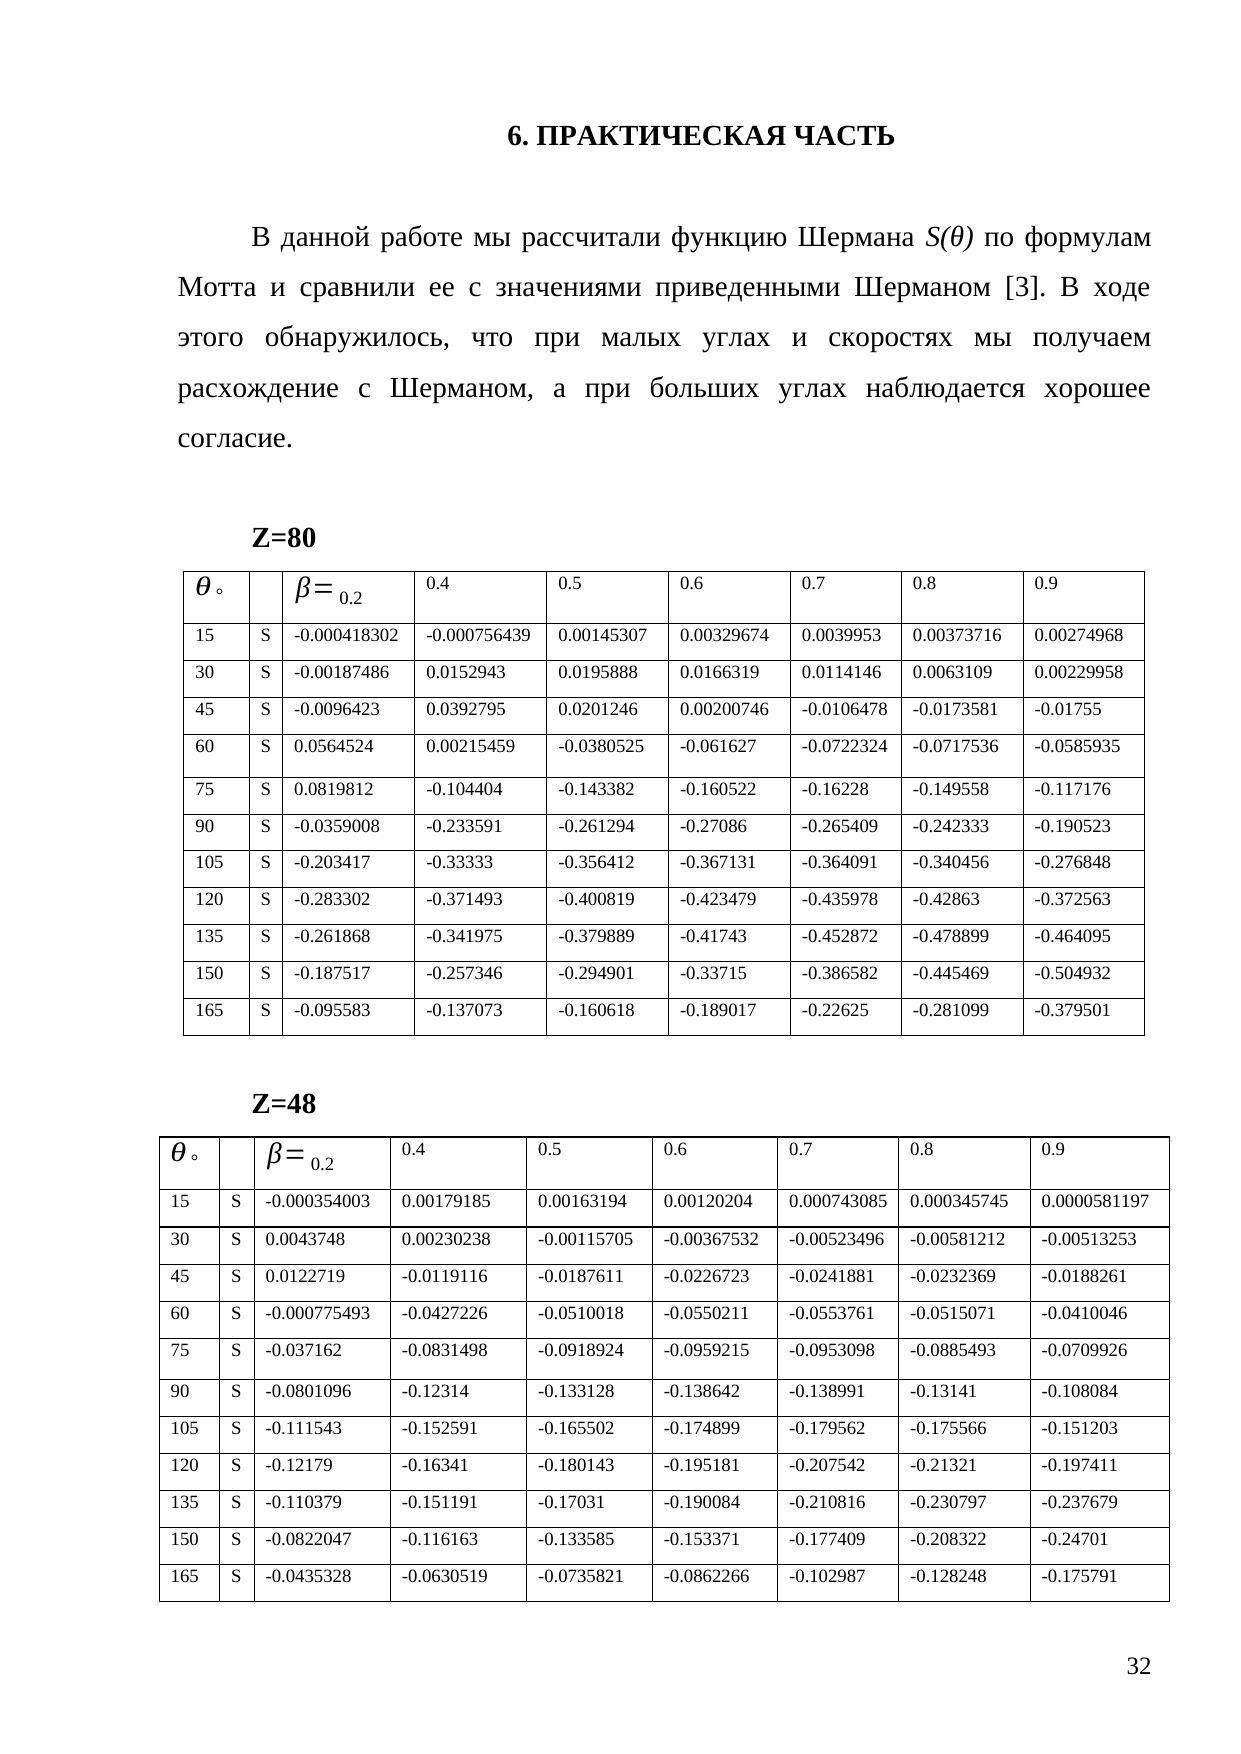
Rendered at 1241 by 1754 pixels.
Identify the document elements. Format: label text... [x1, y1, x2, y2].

table_cell -0.0585935 [1024, 735, 1144, 777]
table_cell 0.0392795 [415, 698, 546, 734]
table_header [220, 1138, 254, 1189]
table_cell -0.00367532 [653, 1228, 777, 1264]
table_cell 0.0166319 [669, 661, 790, 697]
table_cell -0.41743 [669, 925, 790, 961]
table_cell -0.0801096 [255, 1380, 390, 1416]
table_cell -0.0188261 [1031, 1265, 1169, 1301]
table_cell -0.0241881 [778, 1265, 898, 1301]
table_cell -0.230797 [899, 1491, 1030, 1527]
table_cell S [250, 962, 282, 998]
table_cell 0.0195888 [547, 661, 668, 697]
table_cell -0.037162 [255, 1339, 390, 1379]
table_cell 45 [184, 698, 249, 734]
table_cell 0.00215459 [415, 735, 546, 777]
table_cell -0.17031 [527, 1491, 652, 1527]
table_cell -0.00115705 [527, 1228, 652, 1264]
table_cell -0.189017 [669, 999, 790, 1035]
table_cell -0.237679 [1031, 1491, 1169, 1527]
table_cell 15 [160, 1190, 219, 1226]
table_cell S [220, 1491, 254, 1527]
table_cell 0.00120204 [653, 1190, 777, 1226]
table_header 0.5 [547, 572, 668, 623]
table_cell -0.151203 [1031, 1417, 1169, 1453]
table_cell 165 [184, 999, 249, 1035]
table_cell 0.00179185 [391, 1190, 526, 1226]
table_cell -0.464095 [1024, 925, 1144, 961]
table_cell -0.104404 [415, 778, 546, 813]
table_cell -0.153371 [653, 1528, 777, 1564]
table_cell -0.151191 [391, 1491, 526, 1527]
table_cell -0.095583 [283, 999, 414, 1035]
table_cell -0.117176 [1024, 778, 1144, 813]
table_cell -0.00523496 [778, 1228, 898, 1264]
table_cell -0.340456 [902, 851, 1023, 887]
table_cell -0.190523 [1024, 815, 1144, 850]
table_cell -0.165502 [527, 1417, 652, 1453]
table_header 0.6 [669, 572, 790, 623]
table_header 0.7 [778, 1138, 898, 1189]
table_cell -0.478899 [902, 925, 1023, 961]
table_cell -0.371493 [415, 888, 546, 924]
table_header 0.8 [902, 572, 1023, 623]
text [177, 118, 1152, 152]
table_cell -0.0831498 [391, 1339, 526, 1379]
table_cell -0.504932 [1024, 962, 1144, 998]
table_cell -0.294901 [547, 962, 668, 998]
table_cell S [220, 1265, 254, 1301]
table_cell -0.22625 [791, 999, 901, 1035]
table_cell -0.16341 [391, 1454, 526, 1490]
table_cell 0.0039953 [791, 624, 901, 660]
table_cell -0.000775493 [255, 1302, 390, 1337]
table_cell 135 [160, 1491, 219, 1527]
table_cell S [250, 888, 282, 924]
table_cell -0.0173581 [902, 698, 1023, 734]
table_header 0.5 [527, 1138, 652, 1189]
text Z=80 [177, 521, 1152, 554]
table_cell -0.364091 [791, 851, 901, 887]
table_cell -0.160522 [669, 778, 790, 813]
table_cell S [220, 1339, 254, 1379]
table_cell S [220, 1565, 254, 1601]
table_cell S [250, 778, 282, 813]
table_cell 60 [184, 735, 249, 777]
table_cell 0.0152943 [415, 661, 546, 697]
table_cell 30 [184, 661, 249, 697]
table_cell -0.0106478 [791, 698, 901, 734]
table_cell 0.00230238 [391, 1228, 526, 1264]
table_cell -0.379889 [547, 925, 668, 961]
table_cell 75 [160, 1339, 219, 1379]
table_cell -0.01755 [1024, 698, 1144, 734]
table_cell -0.210816 [778, 1491, 898, 1527]
table_cell 90 [160, 1380, 219, 1416]
table_cell 0.0564524 [283, 735, 414, 777]
table_cell S [250, 925, 282, 961]
table_cell -0.137073 [415, 999, 546, 1035]
table_header 0.4 [415, 572, 546, 623]
table_cell -0.00581212 [899, 1228, 1030, 1264]
table_cell S [250, 735, 282, 777]
table_cell 0.00200746 [669, 698, 790, 734]
table_cell -0.0226723 [653, 1265, 777, 1301]
table_cell -0.0709926 [1031, 1339, 1169, 1379]
table_cell 0.0122719 [255, 1265, 390, 1301]
table_cell -0.160618 [547, 999, 668, 1035]
table_cell -0.190084 [653, 1491, 777, 1527]
table_cell -0.110379 [255, 1491, 390, 1527]
table_header 0.8 [899, 1138, 1030, 1189]
table_cell 0.000743085 [778, 1190, 898, 1226]
table_cell -0.21321 [899, 1454, 1030, 1490]
table_cell 135 [184, 925, 249, 961]
table_cell -0.102987 [778, 1565, 898, 1601]
table_cell -0.0953098 [778, 1339, 898, 1379]
table_cell -0.0515071 [899, 1302, 1030, 1337]
table_cell -0.24701 [1031, 1528, 1169, 1564]
table_cell 0.0043748 [255, 1228, 390, 1264]
table_cell -0.195181 [653, 1454, 777, 1490]
table_cell -0.000354003 [255, 1190, 390, 1226]
table_cell -0.187517 [283, 962, 414, 998]
table_cell -0.0119116 [391, 1265, 526, 1301]
table_cell -0.0717536 [902, 735, 1023, 777]
table_cell -0.203417 [283, 851, 414, 887]
table_cell -0.133128 [527, 1380, 652, 1416]
table_cell -0.000756439 [415, 624, 546, 660]
table_cell S [250, 661, 282, 697]
table_cell 150 [160, 1528, 219, 1564]
table_cell 150 [184, 962, 249, 998]
table_cell -0.27086 [669, 815, 790, 850]
table_cell 0.0114146 [791, 661, 901, 697]
table_cell -0.111543 [255, 1417, 390, 1453]
table_cell -0.341975 [415, 925, 546, 961]
table_cell -0.174899 [653, 1417, 777, 1453]
table_header 0.2 [283, 572, 414, 623]
table_cell -0.143382 [547, 778, 668, 813]
table_cell -0.0862266 [653, 1565, 777, 1601]
table_cell -0.197411 [1031, 1454, 1169, 1490]
table_cell -0.0630519 [391, 1565, 526, 1601]
table_cell 0.0063109 [902, 661, 1023, 697]
table_cell -0.0553761 [778, 1302, 898, 1337]
table_cell -0.233591 [415, 815, 546, 850]
table_cell S [220, 1228, 254, 1264]
table_cell -0.175791 [1031, 1565, 1169, 1601]
table_cell -0.180143 [527, 1454, 652, 1490]
table_header ° [160, 1138, 219, 1189]
table_cell -0.33333 [415, 851, 546, 887]
table_header 0.9 [1031, 1138, 1169, 1189]
table_cell 120 [184, 888, 249, 924]
table_cell -0.061627 [669, 735, 790, 777]
table_cell S [250, 815, 282, 850]
table_cell S [250, 698, 282, 734]
table_cell -0.13141 [899, 1380, 1030, 1416]
table_cell -0.00187486 [283, 661, 414, 697]
table_cell 30 [160, 1228, 219, 1264]
table_cell 0.00163194 [527, 1190, 652, 1226]
table_cell 0.00229958 [1024, 661, 1144, 697]
table_header 0.9 [1024, 572, 1144, 623]
table_cell -0.242333 [902, 815, 1023, 850]
table_cell -0.175566 [899, 1417, 1030, 1453]
table_cell -0.0510018 [527, 1302, 652, 1337]
table_cell -0.265409 [791, 815, 901, 850]
table_cell -0.0735821 [527, 1565, 652, 1601]
table_cell 0.0000581197 [1031, 1190, 1169, 1226]
table_cell -0.0232369 [899, 1265, 1030, 1301]
table_cell 0.00274968 [1024, 624, 1144, 660]
table_cell -0.281099 [902, 999, 1023, 1035]
table_cell S [250, 999, 282, 1035]
text Z=48 [177, 1086, 1152, 1120]
table_cell -0.435978 [791, 888, 901, 924]
table_cell 0.000345745 [899, 1190, 1030, 1226]
table_cell 105 [160, 1417, 219, 1453]
table_cell 0.00329674 [669, 624, 790, 660]
table_cell S [220, 1528, 254, 1564]
table_cell -0.33715 [669, 962, 790, 998]
table_cell -0.0410046 [1031, 1302, 1169, 1337]
table_cell -0.356412 [547, 851, 668, 887]
table_cell -0.0959215 [653, 1339, 777, 1379]
table_cell S [250, 851, 282, 887]
table_cell -0.138642 [653, 1380, 777, 1416]
table_cell -0.000418302 [283, 624, 414, 660]
table_cell -0.149558 [902, 778, 1023, 813]
table_cell S [220, 1190, 254, 1226]
table_cell -0.12179 [255, 1454, 390, 1490]
table_cell S [220, 1454, 254, 1490]
table_cell S [220, 1380, 254, 1416]
table_cell -0.372563 [1024, 888, 1144, 924]
table_cell -0.367131 [669, 851, 790, 887]
table_cell 75 [184, 778, 249, 813]
table_cell 165 [160, 1565, 219, 1601]
table_cell -0.379501 [1024, 999, 1144, 1035]
table_cell -0.42863 [902, 888, 1023, 924]
table_cell S [220, 1302, 254, 1337]
table_cell -0.0096423 [283, 698, 414, 734]
table_cell -0.152591 [391, 1417, 526, 1453]
table_cell -0.12314 [391, 1380, 526, 1416]
table_cell -0.423479 [669, 888, 790, 924]
table_cell -0.261868 [283, 925, 414, 961]
table_cell -0.0187611 [527, 1265, 652, 1301]
table_cell -0.386582 [791, 962, 901, 998]
table_header 0.2 [255, 1138, 390, 1189]
table_cell -0.179562 [778, 1417, 898, 1453]
table_cell -0.116163 [391, 1528, 526, 1564]
table_cell -0.276848 [1024, 851, 1144, 887]
table_cell S [220, 1417, 254, 1453]
table_cell -0.133585 [527, 1528, 652, 1564]
table_cell 0.00373716 [902, 624, 1023, 660]
table_cell -0.0885493 [899, 1339, 1030, 1379]
table_header 0.6 [653, 1138, 777, 1189]
table_cell -0.283302 [283, 888, 414, 924]
table_header [250, 572, 282, 623]
table_header 0.4 [391, 1138, 526, 1189]
table_cell -0.108084 [1031, 1380, 1169, 1416]
table_cell -0.16228 [791, 778, 901, 813]
table_cell -0.207542 [778, 1454, 898, 1490]
table_cell -0.0427226 [391, 1302, 526, 1337]
table_cell 0.0201246 [547, 698, 668, 734]
text В данной работе мы рассчитали функцию Шермана S(θ) по формулам Мотта и сравнили ее с значениями приведенными Шерманом [3]. В ходе этого обнаружилось, что при малых углах и скоростях мы получаем расхождение с Шерманом, а при больших углах наблюдается хорошее согласие. [177, 219, 1152, 453]
table_cell 15 [184, 624, 249, 660]
table_cell -0.261294 [547, 815, 668, 850]
table_cell -0.452872 [791, 925, 901, 961]
table_cell -0.177409 [778, 1528, 898, 1564]
table_cell -0.0359008 [283, 815, 414, 850]
table_cell -0.0435328 [255, 1565, 390, 1601]
table_cell -0.208322 [899, 1528, 1030, 1564]
table_cell -0.400819 [547, 888, 668, 924]
table_cell 120 [160, 1454, 219, 1490]
table_cell -0.0380525 [547, 735, 668, 777]
table_cell -0.138991 [778, 1380, 898, 1416]
table_cell 60 [160, 1302, 219, 1337]
table_header ° [184, 572, 249, 623]
table_cell -0.445469 [902, 962, 1023, 998]
table_cell -0.257346 [415, 962, 546, 998]
table_header 0.7 [791, 572, 901, 623]
table_cell 90 [184, 815, 249, 850]
table_cell S [250, 624, 282, 660]
table_cell 0.0819812 [283, 778, 414, 813]
table_cell 45 [160, 1265, 219, 1301]
table_cell 0.00145307 [547, 624, 668, 660]
table_cell -0.0918924 [527, 1339, 652, 1379]
table_cell -0.0822047 [255, 1528, 390, 1564]
table_cell -0.00513253 [1031, 1228, 1169, 1264]
table_cell -0.0550211 [653, 1302, 777, 1337]
table_cell -0.0722324 [791, 735, 901, 777]
table_cell 105 [184, 851, 249, 887]
table_cell -0.128248 [899, 1565, 1030, 1601]
